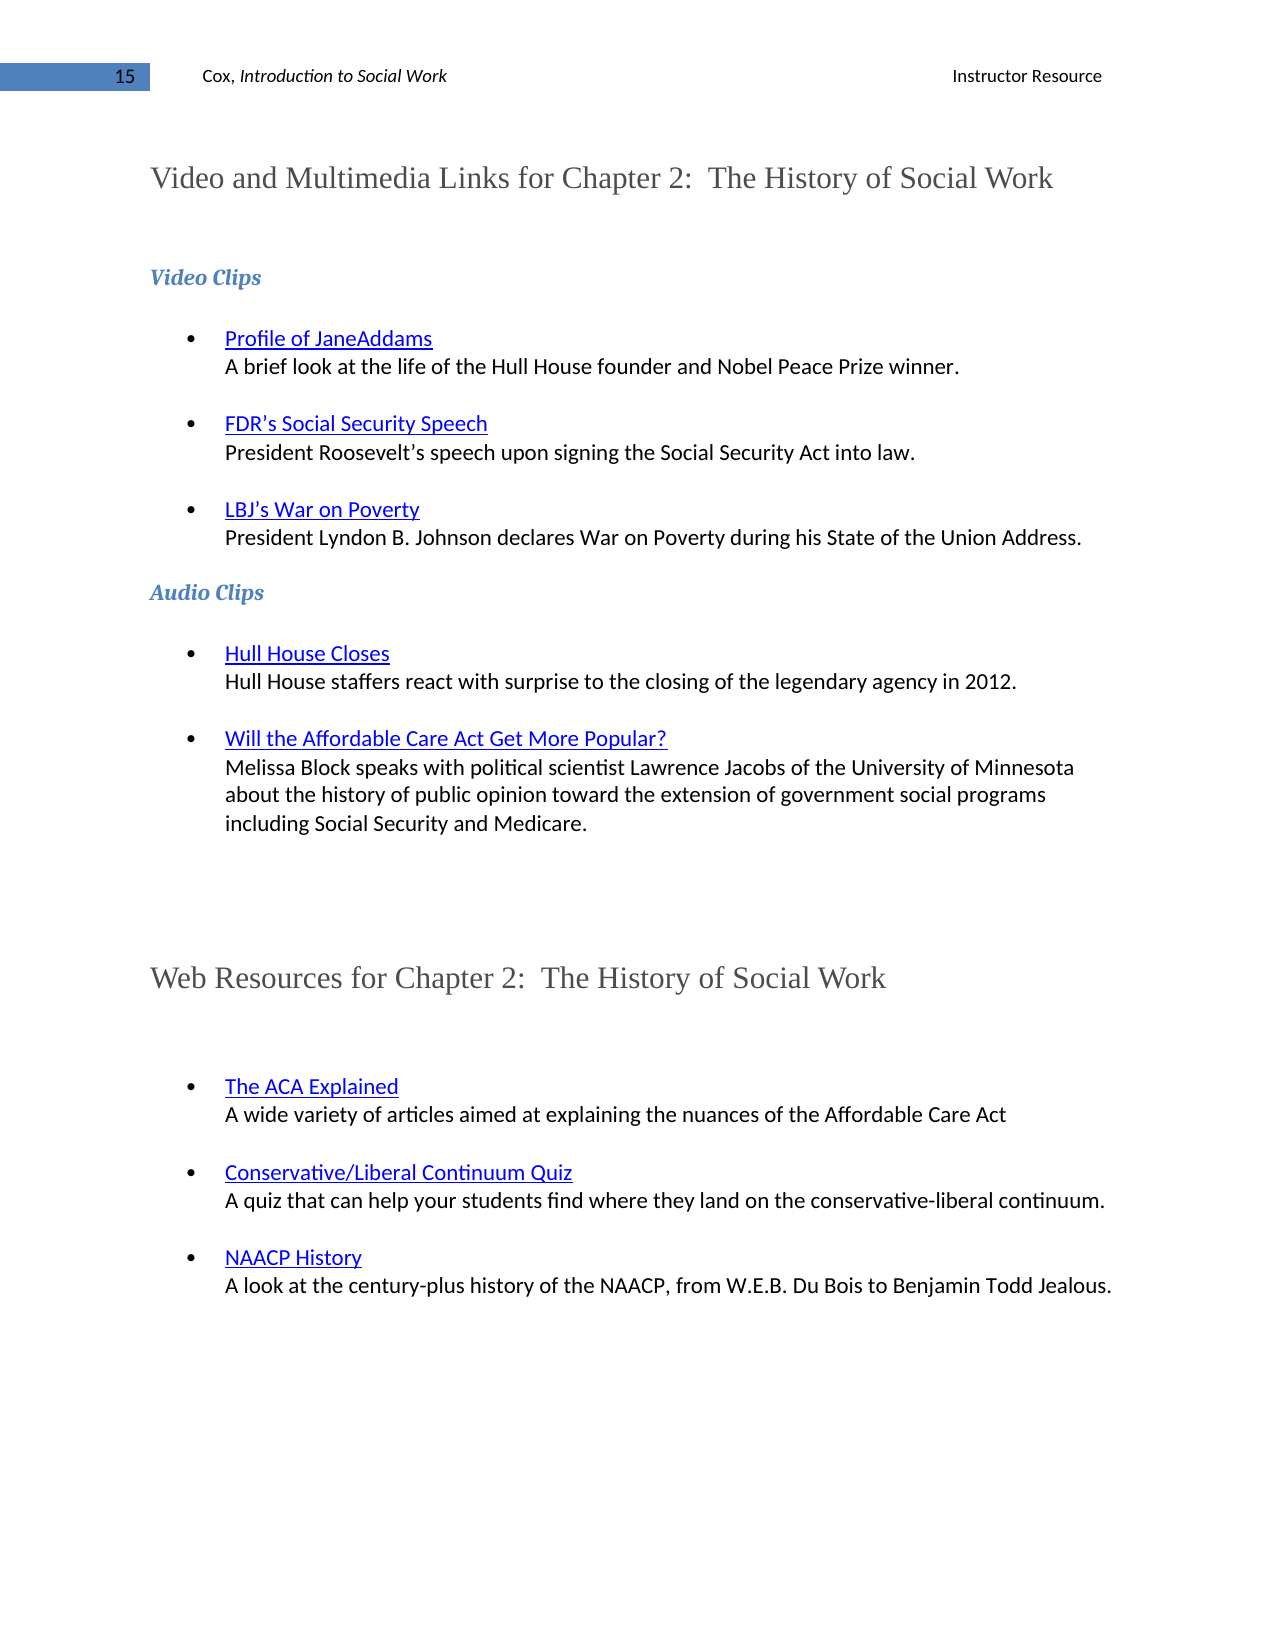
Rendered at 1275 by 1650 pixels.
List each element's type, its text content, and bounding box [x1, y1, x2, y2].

list The ACA Explained A wide variety of articles aimed at explaining the nuances of the Affordable Care Act [187, 1072, 1125, 1128]
list Hull House Closes Hull House staffers react with surprise to the closing of the legendary agency in 2012. [187, 639, 1125, 695]
list LBJ’s War on Poverty President Lyndon B. Johnson declares War on Poverty during his State of the Union Address. [187, 495, 1125, 551]
list Conservative/Liberal Continuum Quiz A quiz that can help your students find where they land on the conservative-liberal continuum. [187, 1158, 1125, 1214]
subtitle Web Resources for Chapter 2: The History of Social Work [150, 959, 1125, 995]
list Profile of JaneAddams A brief look at the life of the Hull House founder and Nobel Peace Prize winner. [187, 324, 1125, 380]
subtitle Video and Multimedia Links for Chapter 2: The History of Social Work [150, 160, 1125, 196]
subtitle Audio Clips [150, 580, 1125, 606]
subtitle Video Clips [150, 265, 1125, 291]
list Will the Affordable Care Act Get More Popular? Melissa Block speaks with political scientist Lawrence Jacobs of the University of Minnesota about the history of public opinion toward the extension of government social programs including Social Security and Medicare. [187, 724, 1125, 837]
list NAACP History A look at the century-plus history of the NAACP, from W.E.B. Du Bois to Benjamin Todd Jealous. [187, 1243, 1125, 1299]
list FDR’s Social Security Speech President Roosevelt’s speech upon signing the Social Security Act into law. [187, 409, 1125, 466]
